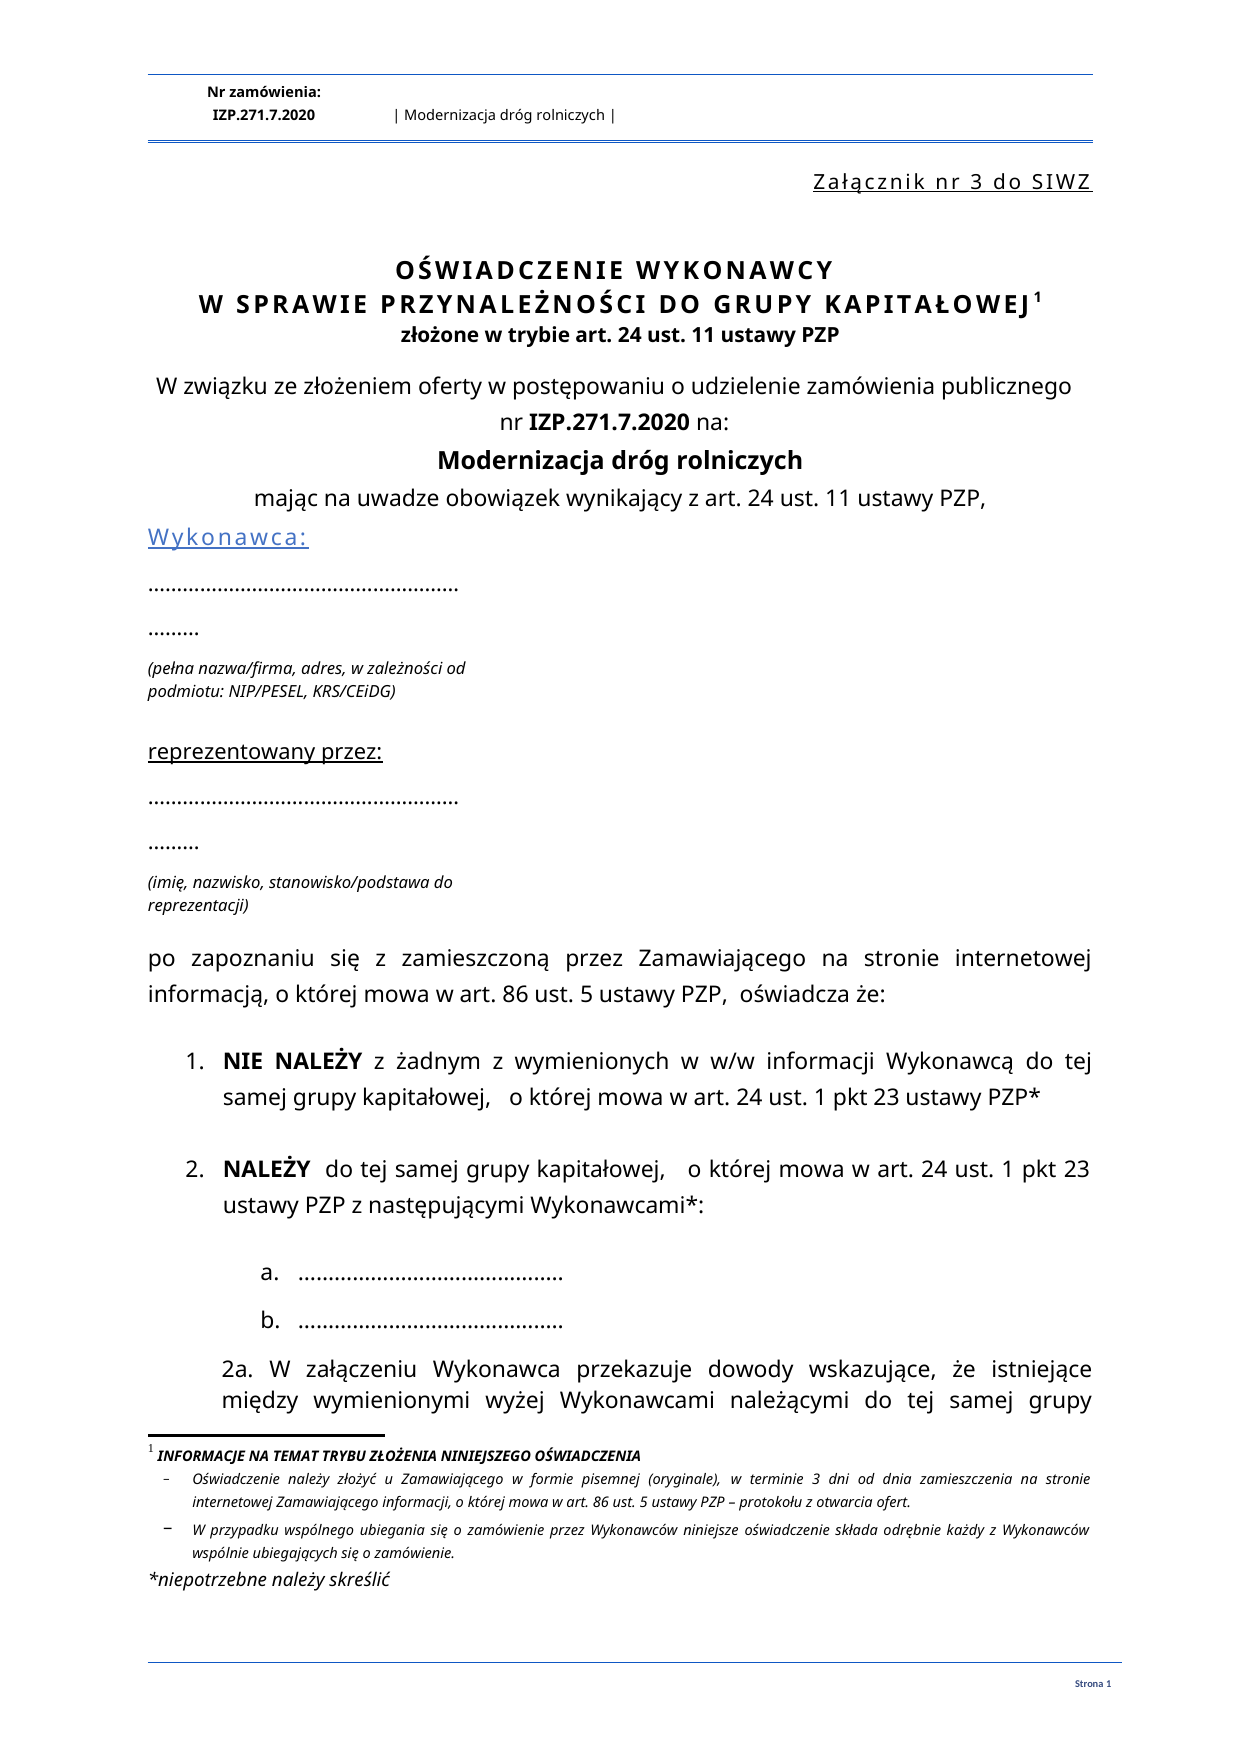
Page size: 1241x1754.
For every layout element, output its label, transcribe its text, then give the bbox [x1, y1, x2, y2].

text złożone w trybie art. 24 ust. 11 ustawy PZP [148, 320, 1093, 349]
text Wykonawca: [148, 521, 1093, 552]
list …………………………………….. [260, 1256, 1093, 1287]
text (pełna nazwa/firma, adres, w zależności od podmiotu: NIP/PESEL, KRS/CEiDG) [148, 657, 472, 702]
list NALEŻY do tej samej grupy kapitałowej, o której mowa w art. 24 ust. 1 pkt 23 ustawy PZP z następującymi Wykonawcami*: [185, 1153, 1093, 1220]
subtitle Załącznik nr 3 do SIWZ [148, 167, 1093, 195]
text mając na uwadze obowiązek wynikający z art. 24 ust. 11 ustawy PZP, [148, 482, 1093, 513]
text reprezentowany przez: [148, 736, 1093, 766]
text (imię, nazwisko, stanowisko/podstawa do reprezentacji) [148, 870, 472, 916]
text ……………………………………………………… [148, 567, 472, 642]
subtitle OŚWIADCZENIE WYKONAWCY W SPRAWIE PRZYNALEŻNOŚCI DO GRUPY KAPITAŁOWEJ [148, 252, 1093, 320]
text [221, 1353, 1093, 1415]
list …………………………………….. [260, 1304, 1093, 1336]
text W związku ze złożeniem oferty w postępowaniu o udzielenie zamówienia publicznego nr IZP.271.7.2020 na: Modernizacja dróg rolniczych [148, 370, 1093, 476]
list NIE NALEŻY z żadnym z wymienionych w w/w informacji Wykonawcą do tej samej grupy kapitałowej, o której mowa w art. 24 ust. 1 pkt 23 ustawy PZP* [185, 1045, 1093, 1112]
text ……………………………………………………… [148, 781, 472, 856]
text po zapoznaniu się z zamieszczoną przez Zamawiającego na stronie internetowej informacją, o której mowa w art. 86 ust. 5 ustawy PZP, oświadcza że: [148, 942, 1093, 1009]
